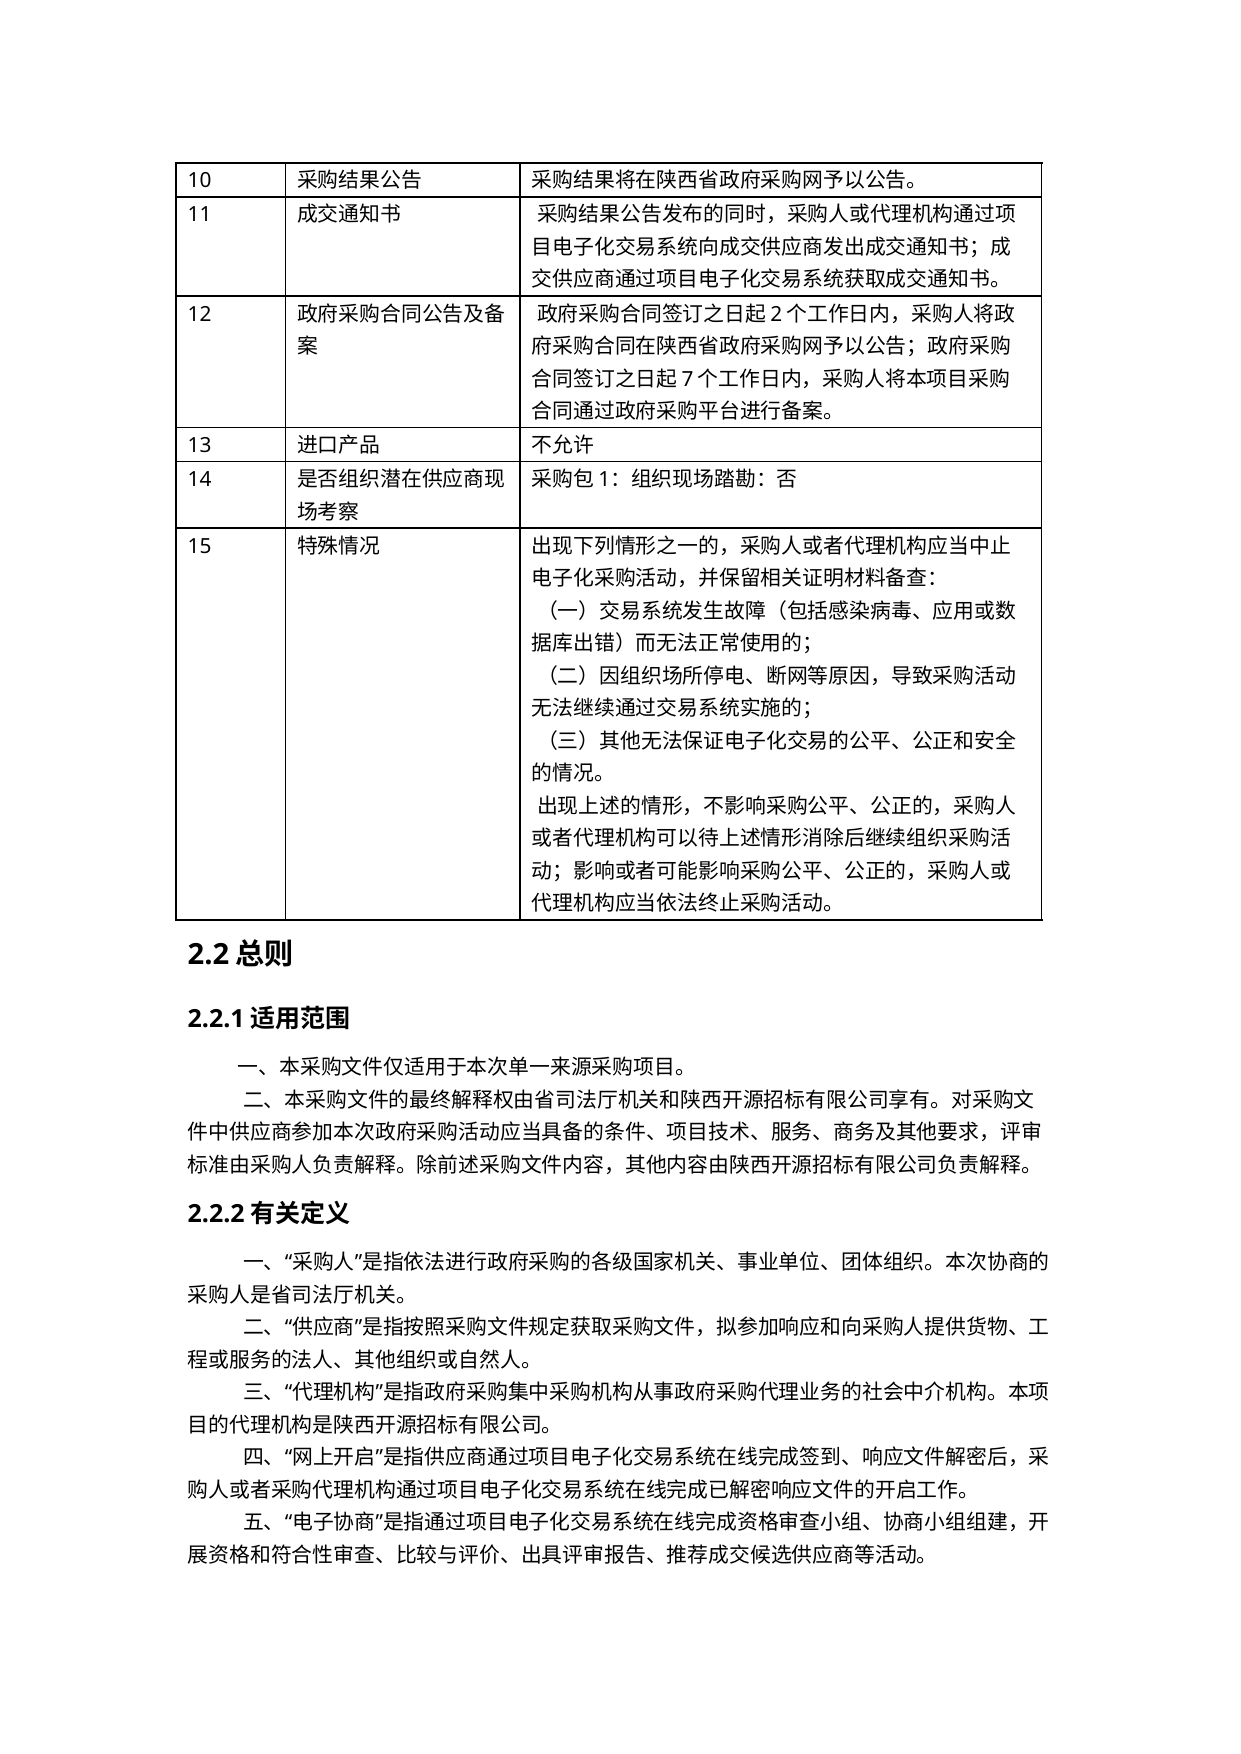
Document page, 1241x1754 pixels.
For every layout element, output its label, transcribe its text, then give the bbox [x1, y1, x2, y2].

table_cell 出现下列情形之一的，采购人或者代理机构应当中止电子化采购活动，并保留相关证明材料备查： （一）交易系统发生故障（包括感染病毒、应用或数据库出错）而无法正常使用的； （二）因组织场所停电、断网等原因，导致采购活动无法继续通过交易系统实施的； （三）其他无法保证电子化交易的公平、公正和安全的情况。 出现上述的情形，不影响采购公平、公正的，采购人或者代理机构可以待上述情形消除后继续组织采购活动；影响或者可能影响采购公平、公正的，采购人或代理机构应当依法终止采购活动。 [521, 529, 1041, 919]
table_cell 10 [177, 164, 285, 196]
table_cell 采购结果公告发布的同时，采购人或代理机构通过项目电子化交易系统向成交供应商发出成交通知书；成交供应商通过项目电子化交易系统获取成交通知书。 [521, 198, 1041, 295]
text 五、“电子协商”是指通过项目电子化交易系统在线完成资格审查小组、协商小组组建，开展资格和符合性审查、比较与评价、出具评审报告、推荐成交候选供应商等活动。 [187, 1505, 1053, 1570]
table_cell 11 [177, 198, 285, 295]
table_cell 12 [177, 297, 285, 427]
text 二、本采购文件的最终解释权由省司法厅机关和陕西开源招标有限公司享有。对采购文件中供应商参加本次政府采购活动应当具备的条件、项目技术、服务、商务及其他要求，评审标准由采购人负责解释。除前述采购文件内容，其他内容由陕西开源招标有限公司负责解释。 [187, 1083, 1053, 1180]
table_cell 15 [177, 529, 285, 919]
text 2.2.2有关定义 [187, 1180, 1053, 1245]
text 一、本采购文件仅适用于本次单一来源采购项目。 [187, 1050, 1053, 1083]
table_cell 采购包1：组织现场踏勘：否 [521, 462, 1041, 527]
table_cell 政府采购合同公告及备案 [286, 297, 519, 427]
table_cell 不允许 [521, 428, 1041, 461]
text 2.2.1适用范围 [187, 985, 1053, 1050]
table_cell 14 [177, 462, 285, 527]
table_cell 成交通知书 [286, 198, 519, 295]
text 四、“网上开启”是指供应商通过项目电子化交易系统在线完成签到、响应文件解密后，采购人或者采购代理机构通过项目电子化交易系统在线完成已解密响应文件的开启工作。 [187, 1440, 1053, 1505]
table_cell 特殊情况 [286, 529, 519, 919]
table_cell 13 [177, 428, 285, 461]
table_cell 进口产品 [286, 428, 519, 461]
text 二、“供应商”是指按照采购文件规定获取采购文件，拟参加响应和向采购人提供货物、工程或服务的法人、其他组织或自然人。 [187, 1310, 1053, 1375]
table_cell 采购结果将在陕西省政府采购网予以公告。 [521, 164, 1041, 196]
text 一、“采购人”是指依法进行政府采购的各级国家机关、事业单位、团体组织。本次协商的采购人是省司法厅机关。 [187, 1245, 1053, 1310]
text 三、“代理机构”是指政府采购集中采购机构从事政府采购代理业务的社会中介机构。本项目的代理机构是陕西开源招标有限公司。 [187, 1375, 1053, 1440]
table_cell 采购结果公告 [286, 164, 519, 196]
table_cell 政府采购合同签订之日起2个工作日内，采购人将政府采购合同在陕西省政府采购网予以公告；政府采购合同签订之日起7个工作日内，采购人将本项目采购合同通过政府采购平台进行备案。 [521, 297, 1041, 427]
table_cell 是否组织潜在供应商现场考察 [286, 462, 519, 527]
text 2.2总则 [187, 920, 1053, 985]
